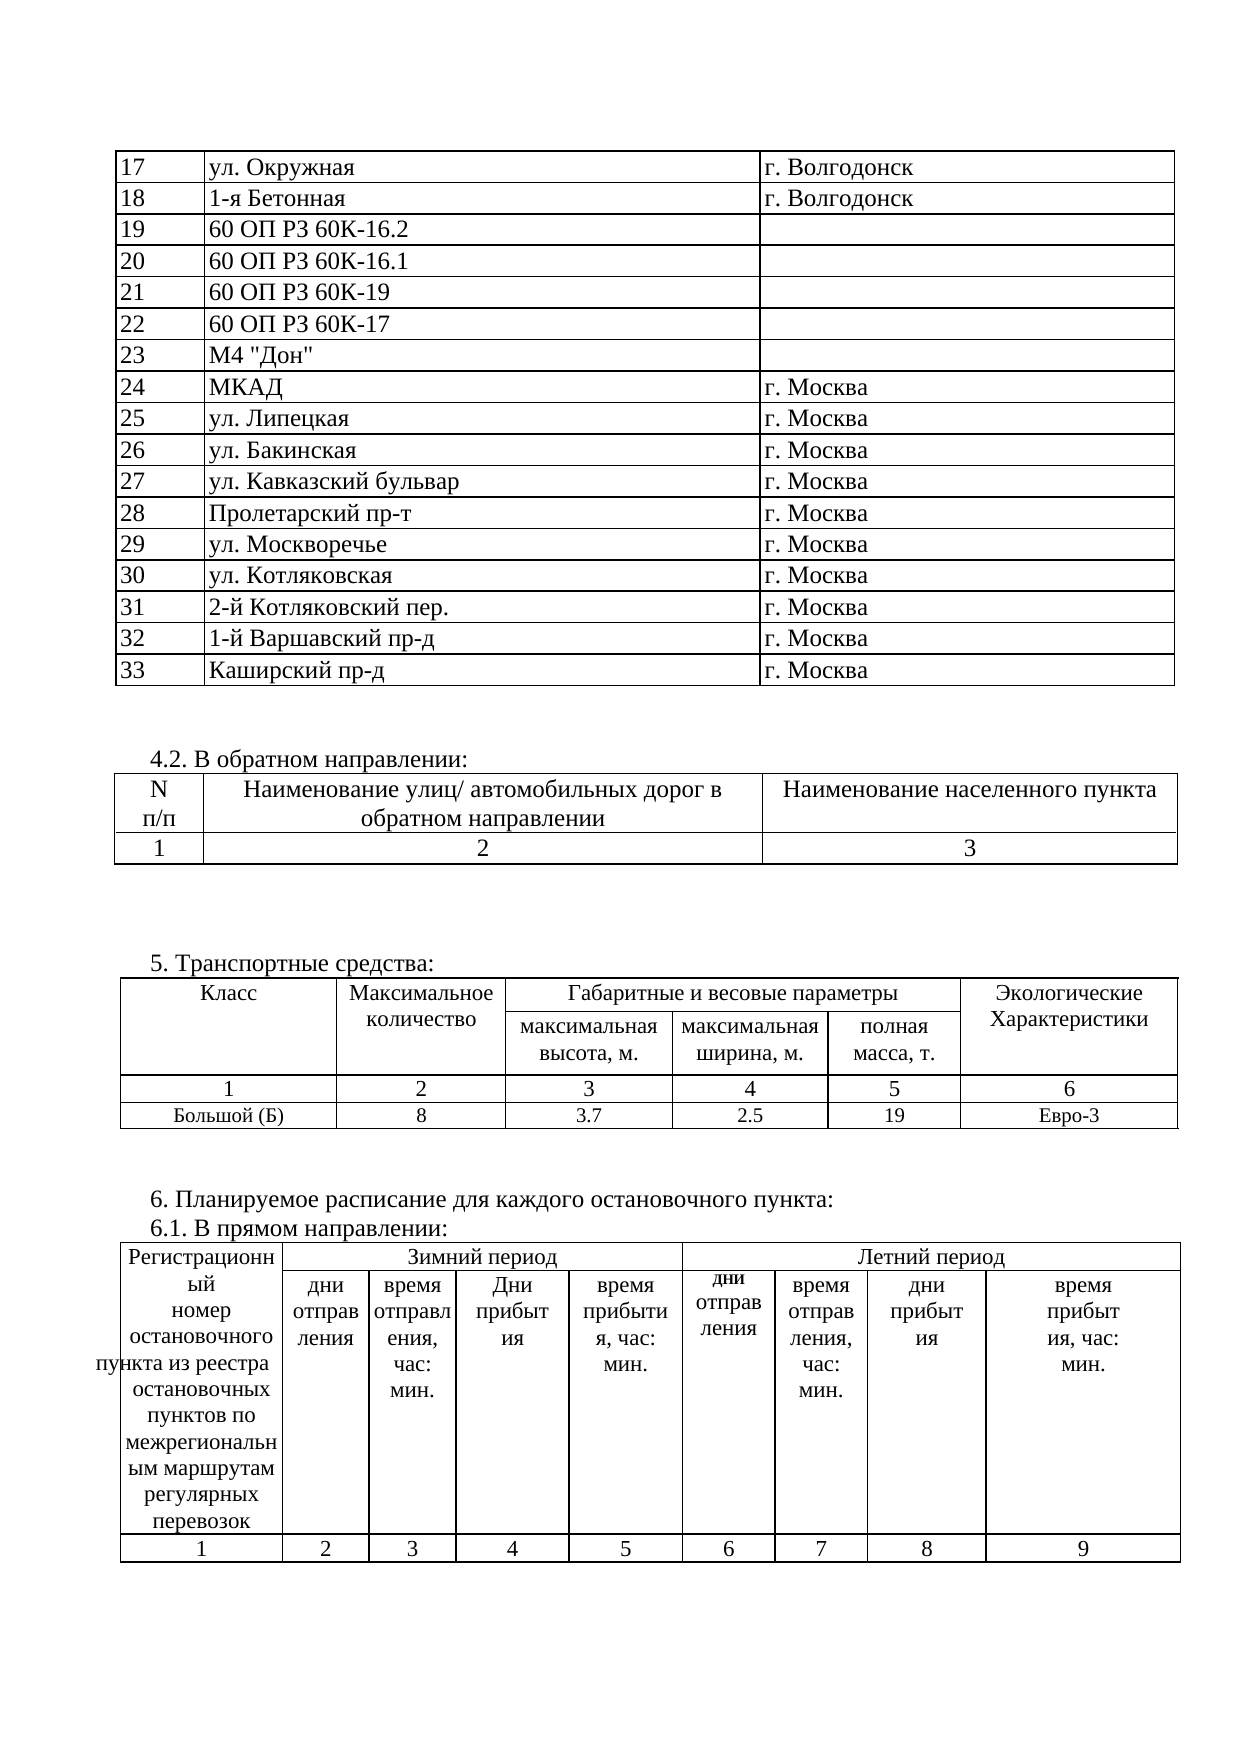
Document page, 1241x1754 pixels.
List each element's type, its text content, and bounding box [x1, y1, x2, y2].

table_cell 32 [117, 623, 204, 653]
table_cell 8 [337, 1103, 505, 1127]
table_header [121, 1243, 282, 1533]
table_cell М4 "Дон" [205, 340, 759, 370]
table_cell 2 [283, 1535, 368, 1561]
table_cell г. Москва [761, 529, 1174, 559]
table_cell 6 [683, 1535, 774, 1561]
table_cell 29 [117, 529, 204, 559]
table_cell 60 ОП РЗ 60К-19 [205, 277, 759, 307]
table_header Наименование населенного пункта [763, 774, 1177, 832]
table_cell ул. Липецкая [205, 403, 759, 433]
table_cell 60 ОП РЗ 60К-17 [205, 309, 759, 339]
text 4.2. В обратном направлении: [150, 744, 1090, 773]
table_cell 1 [115, 833, 203, 863]
table_cell 3.7 [506, 1103, 672, 1127]
table_cell 30 [117, 561, 204, 590]
table_cell время отправ ления, час: мин. [776, 1271, 867, 1533]
table_cell г. Москва [761, 466, 1174, 496]
table_cell ДНИ отправ ления [683, 1271, 774, 1533]
table_cell г. Москва [761, 561, 1174, 590]
table_cell г. Волгодонск [761, 152, 1174, 181]
table_cell 33 [117, 655, 204, 685]
table_cell 5 [570, 1535, 682, 1561]
table_cell 7 [776, 1535, 867, 1561]
table_cell 3 [763, 832, 1177, 863]
table_header Класс [121, 979, 336, 1074]
table_cell г. Москва [761, 592, 1174, 622]
table_cell максимальная ширина, м. [673, 1012, 827, 1074]
table_cell 8 [868, 1535, 985, 1561]
table_cell 28 [117, 498, 204, 527]
table_cell 3 [506, 1076, 672, 1102]
table_cell 18 [117, 183, 204, 213]
table_cell Каширский пр-д [205, 655, 759, 685]
table_cell г. Москва [761, 403, 1174, 433]
table_cell 9 [987, 1535, 1180, 1561]
table_header N п/п [115, 774, 203, 832]
table_cell 31 [117, 592, 204, 622]
table_cell г. Москва [761, 498, 1174, 527]
table_cell ул. Москворечье [205, 529, 759, 559]
table_cell полная масса, т. [829, 1012, 960, 1074]
text 6. Планируемое расписание для каждого остановочного пункта: [150, 1184, 1090, 1213]
table_cell дни прибыт ия [868, 1271, 985, 1533]
table_cell максимальная высота, м. [506, 1012, 672, 1074]
table_cell [761, 340, 1174, 370]
table_cell 21 [117, 277, 204, 307]
table_cell [761, 246, 1174, 276]
table_cell 26 [117, 435, 204, 464]
table_cell 27 [117, 466, 204, 496]
table_cell 19 [829, 1103, 960, 1127]
table_cell 19 [117, 215, 204, 244]
table_header Зимний период [283, 1243, 682, 1269]
table_cell 1-й Варшавский пр-д [205, 623, 759, 653]
table_cell г. Москва [761, 623, 1174, 653]
table_cell 3 [370, 1535, 455, 1561]
table_cell 60 ОП РЗ 60К-16.1 [205, 246, 759, 276]
table_cell [761, 309, 1174, 339]
table_cell [761, 277, 1174, 307]
table_cell Пролетарский пр-т [205, 498, 759, 527]
table_cell 24 [117, 372, 204, 402]
text 5. Транспортные средства: [150, 948, 1090, 977]
table_cell г. Москва [761, 655, 1174, 685]
table_cell 4 [457, 1535, 568, 1561]
table_cell время прибыти я, час: мин. [570, 1271, 682, 1533]
table_header Экологические Характеристики [961, 979, 1177, 1074]
table_cell 20 [117, 246, 204, 276]
table_cell 6 [961, 1076, 1177, 1102]
table_cell 23 [117, 340, 204, 370]
table_cell 25 [117, 403, 204, 433]
table_cell дни отправ ления [283, 1271, 368, 1533]
table_cell Дни прибыт ия [457, 1271, 568, 1533]
table_cell 2-й Котляковский пер. [205, 592, 759, 622]
table_cell 2 [337, 1076, 505, 1102]
table_cell г. Волгодонск [761, 183, 1174, 213]
table_cell 1 [121, 1076, 336, 1102]
table_cell ул. Бакинская [205, 435, 759, 464]
table_cell 2 [204, 833, 762, 863]
table_header Габаритные и весовые параметры [506, 979, 960, 1011]
table_cell ул. Кавказский бульвар [205, 466, 759, 496]
table_cell ул. Окружная [205, 152, 759, 181]
table_cell 22 [117, 309, 204, 339]
table_cell 1 [121, 1535, 282, 1561]
table_cell Евро-3 [961, 1103, 1177, 1127]
table_cell Большой (Б) [121, 1103, 336, 1127]
table_cell время прибыт ия, час: мин. [987, 1271, 1180, 1533]
table_header Максимальное количество [337, 979, 505, 1074]
table_header Летний период [683, 1243, 1180, 1269]
table_cell 60 ОП РЗ 60К-16.2 [205, 215, 759, 244]
table_cell 4 [673, 1076, 827, 1102]
table_cell 2.5 [673, 1103, 827, 1127]
table_cell время отправл ения, час: мин. [370, 1271, 455, 1533]
table_cell 5 [829, 1076, 960, 1102]
text 6.1. В прямом направлении: [150, 1213, 1090, 1242]
table_cell 17 [117, 152, 204, 181]
table_cell г. Москва [761, 435, 1174, 464]
table_cell 1-я Бетонная [205, 183, 759, 213]
table_cell г. Москва [761, 372, 1174, 402]
table_cell МКАД [205, 372, 759, 402]
table_header Наименование улиц/ автомобильных дорог в обратном направлении [204, 774, 762, 832]
table_cell ул. Котляковская [205, 561, 759, 590]
table_cell [761, 215, 1174, 244]
